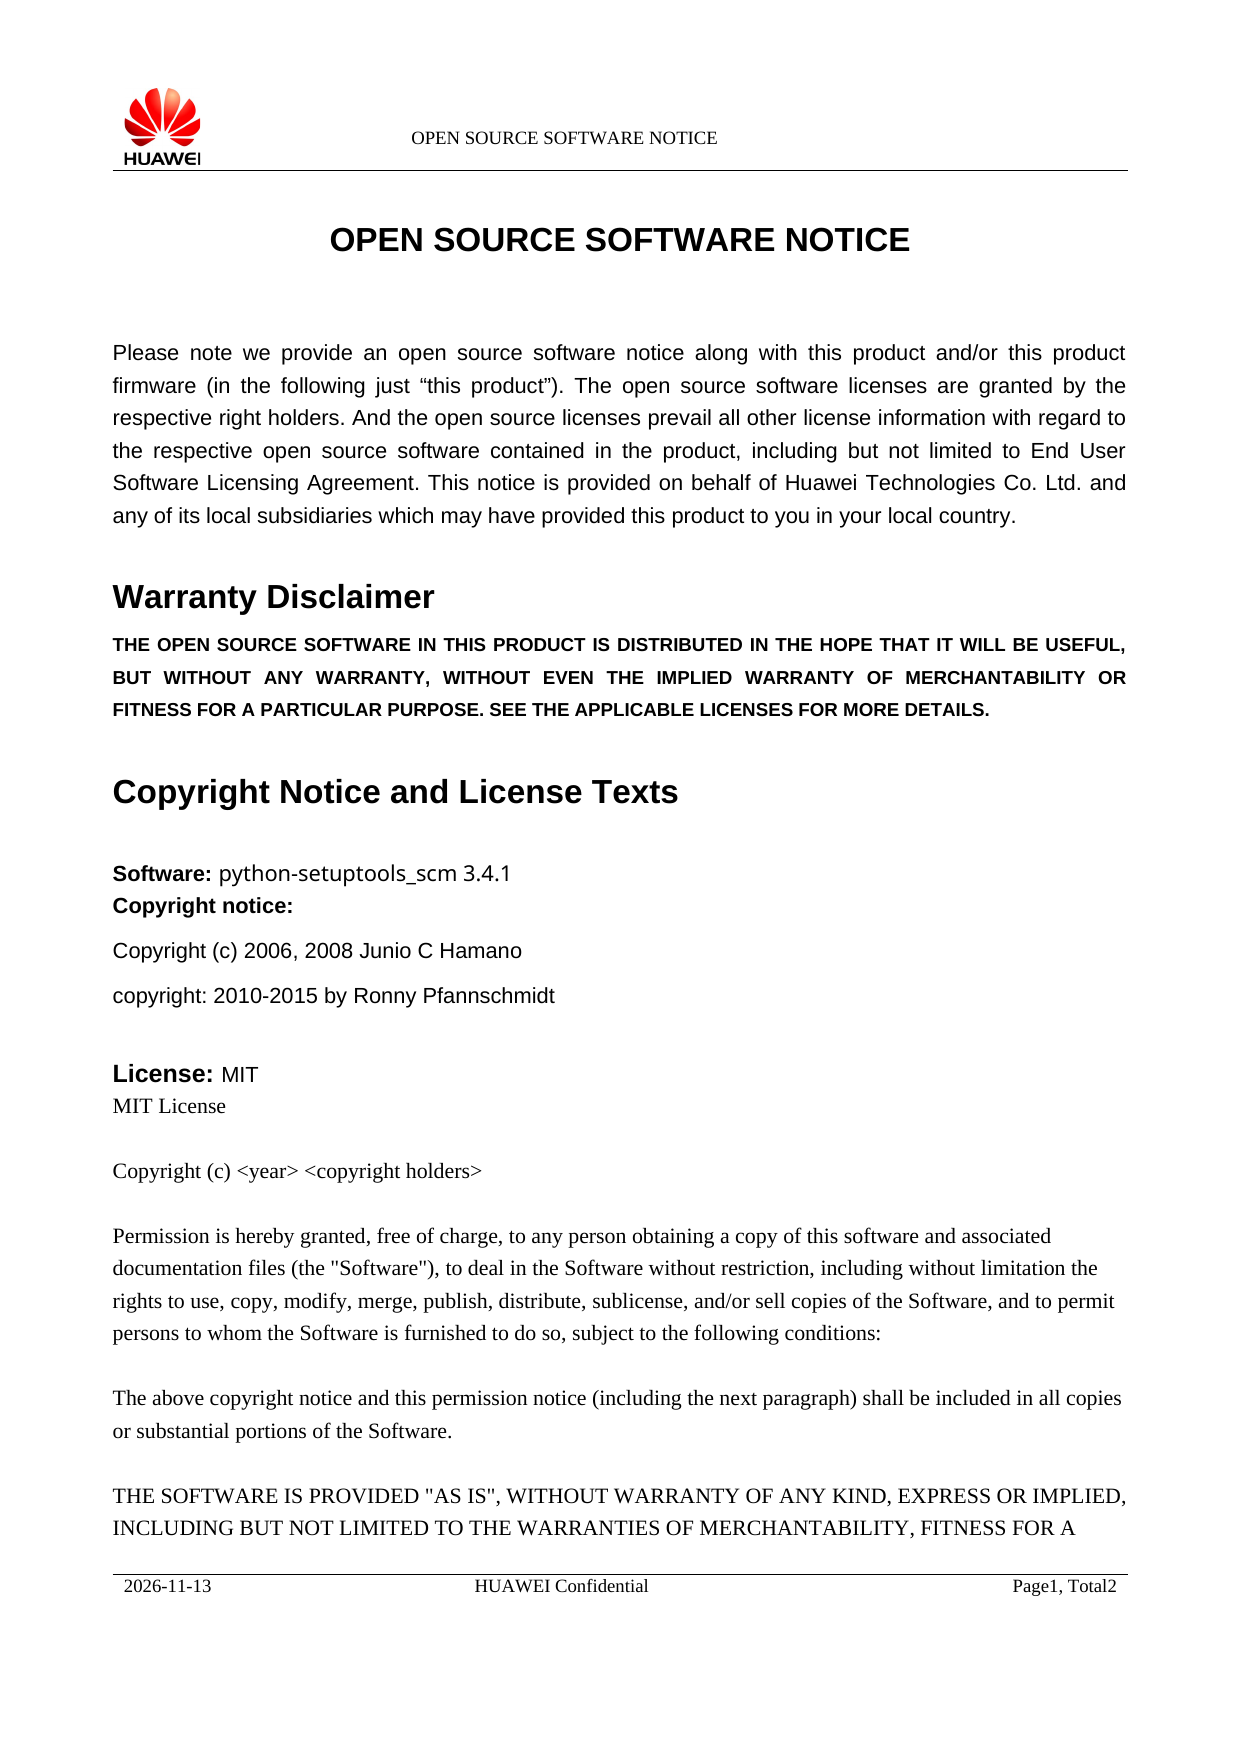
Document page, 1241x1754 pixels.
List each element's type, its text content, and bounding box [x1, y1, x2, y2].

picture [124, 88, 201, 165]
text The open source software in this product is distributed in the hope that it will be useful, but WITHOUT ANY WARRANTY, without even the implied warranty of MERCHANTABILITY or FITNESS FOR A PARTICULAR PURPOSE. See the applicable licenses for more details. [112, 629, 1128, 726]
text Copyright Notice and License Texts [112, 759, 1128, 824]
text copyright: 2010-2015 by Ronny Pfannschmidt [112, 979, 1128, 1012]
text Please note we provide an open source software notice along with this product and/or this product firmware (in the following just “this product”). The open source software licenses are granted by the respective right holders. And the open source licenses prevail all other license information with regard to the respective open source software contained in the product, including but not limited to End User Software Licensing Agreement. This notice is provided on behalf of Huawei Technologies Co. Ltd. and any of its local subsidiaries which may have provided this product to you in your local country. [112, 336, 1128, 531]
text OPEN SOURCE SOFTWARE NOTICE [112, 206, 1128, 271]
text Copyright (c) 2006, 2008 Junio C Hamano [112, 934, 1128, 966]
text Warranty Disclaimer [112, 564, 1128, 629]
text Copyright notice: [112, 889, 1128, 921]
text License: MIT [112, 1057, 1128, 1089]
title Software: python-setuptools_scm 3.4.1 [112, 856, 1128, 889]
